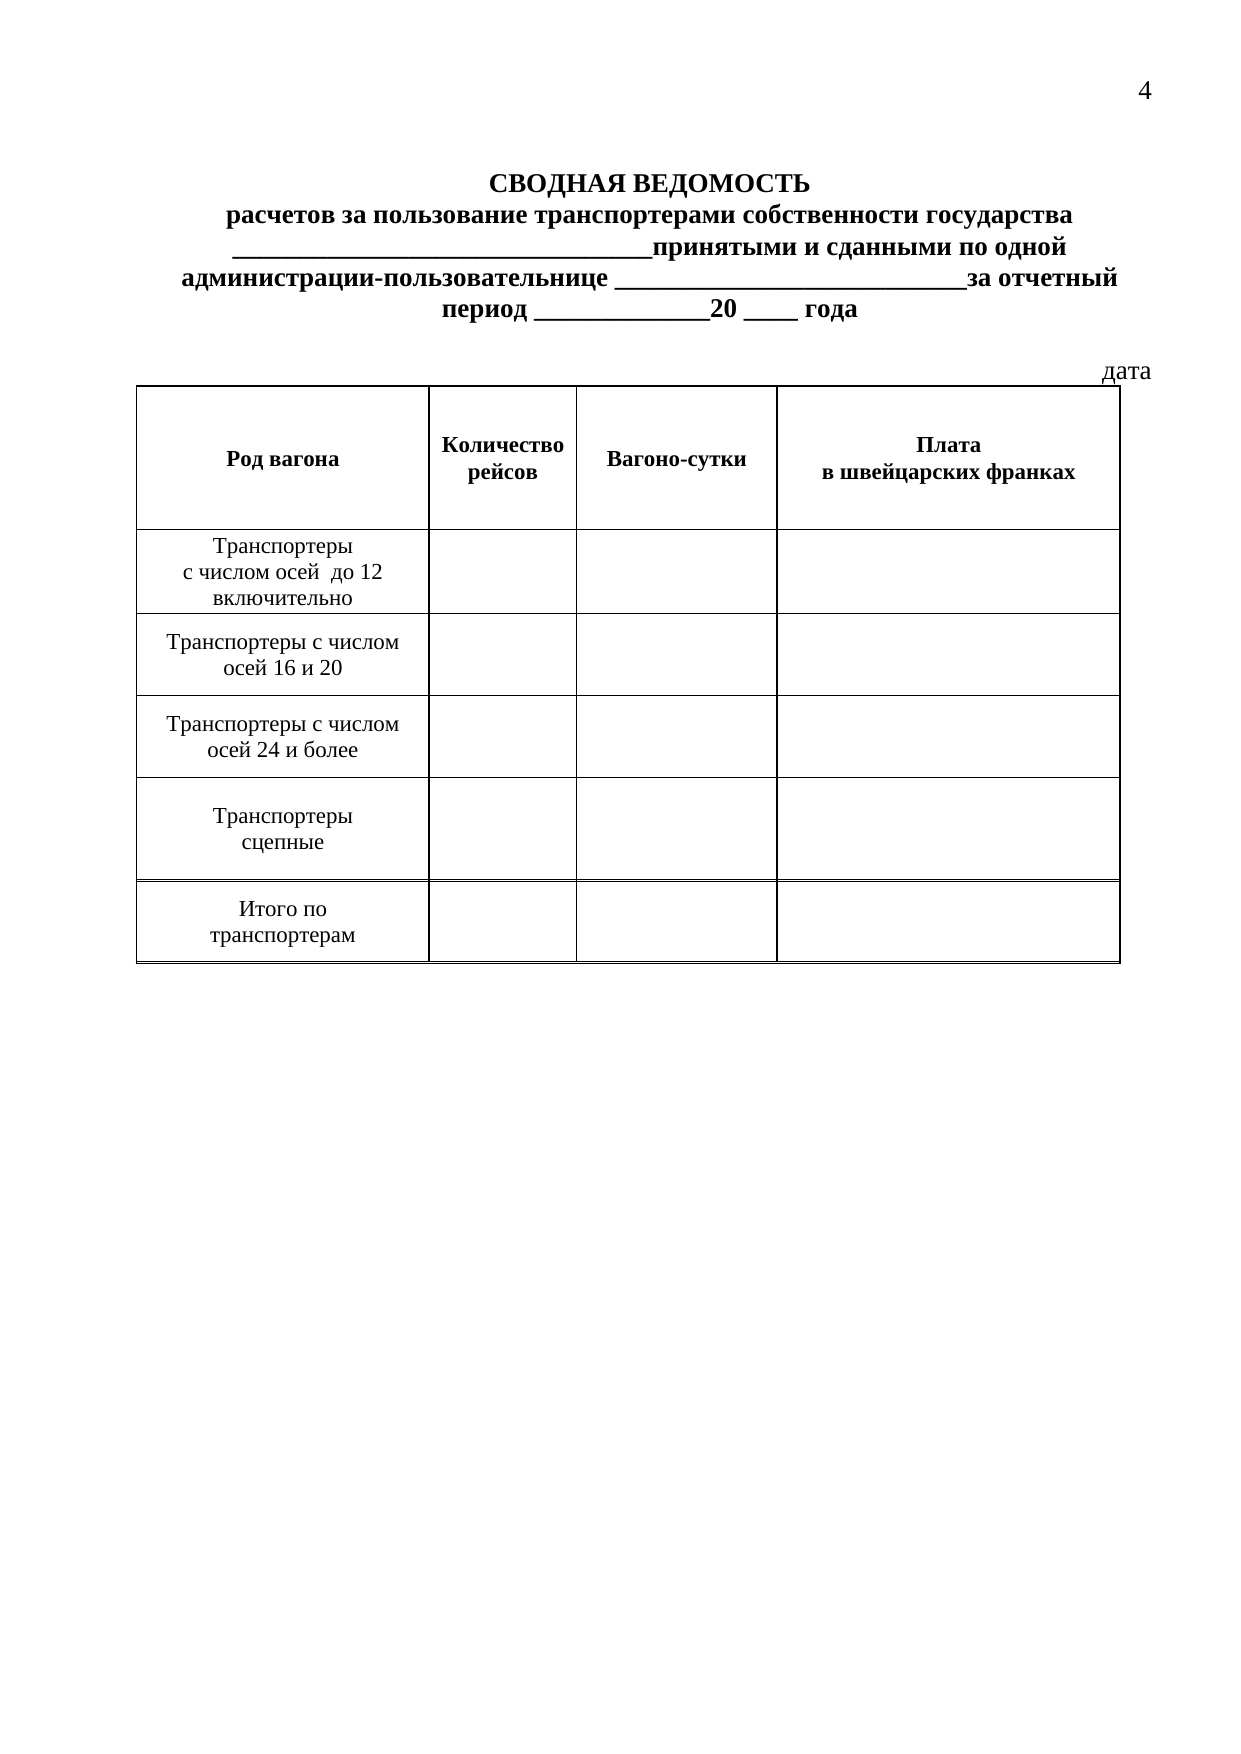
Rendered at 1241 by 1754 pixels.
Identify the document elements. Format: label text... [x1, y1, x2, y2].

table_cell [577, 882, 776, 961]
table_cell [430, 778, 576, 878]
table_cell [577, 614, 776, 694]
table_cell [778, 530, 1119, 612]
text дата [148, 354, 1152, 385]
table_cell Транспортеры с числом осей 24 и более [137, 696, 428, 777]
table_cell Транспортеры сцепные [137, 778, 428, 878]
table_cell [577, 778, 776, 878]
table_cell Транспортеры с числом осей до 12 включительно [137, 530, 428, 612]
table_cell [430, 696, 576, 777]
table_header Количество рейсов [430, 387, 576, 529]
text СВОДНАЯ ВЕДОМОСТЬ [148, 167, 1152, 198]
text расчетов за пользование транспортерами собственности государства _______________________________принятыми и сданными по одной администрации-пользовательнице __________________________за отчетный период _____________20 ____ года [148, 198, 1152, 323]
table_cell [778, 882, 1119, 961]
table_cell [577, 696, 776, 777]
table_cell [577, 530, 776, 612]
table_header Род вагона [137, 387, 428, 529]
table_cell [778, 614, 1119, 694]
table_cell [430, 614, 576, 694]
table_cell [430, 882, 576, 961]
table_cell [778, 696, 1119, 777]
table_cell Транспортеры с числом осей 16 и 20 [137, 614, 428, 694]
table_cell [430, 530, 576, 612]
table_header Вагоно-сутки [577, 387, 776, 529]
table_cell [778, 778, 1119, 878]
table_header Плата в швейцарских франках [778, 387, 1119, 529]
table_cell Итого по транспортерам [137, 882, 428, 961]
